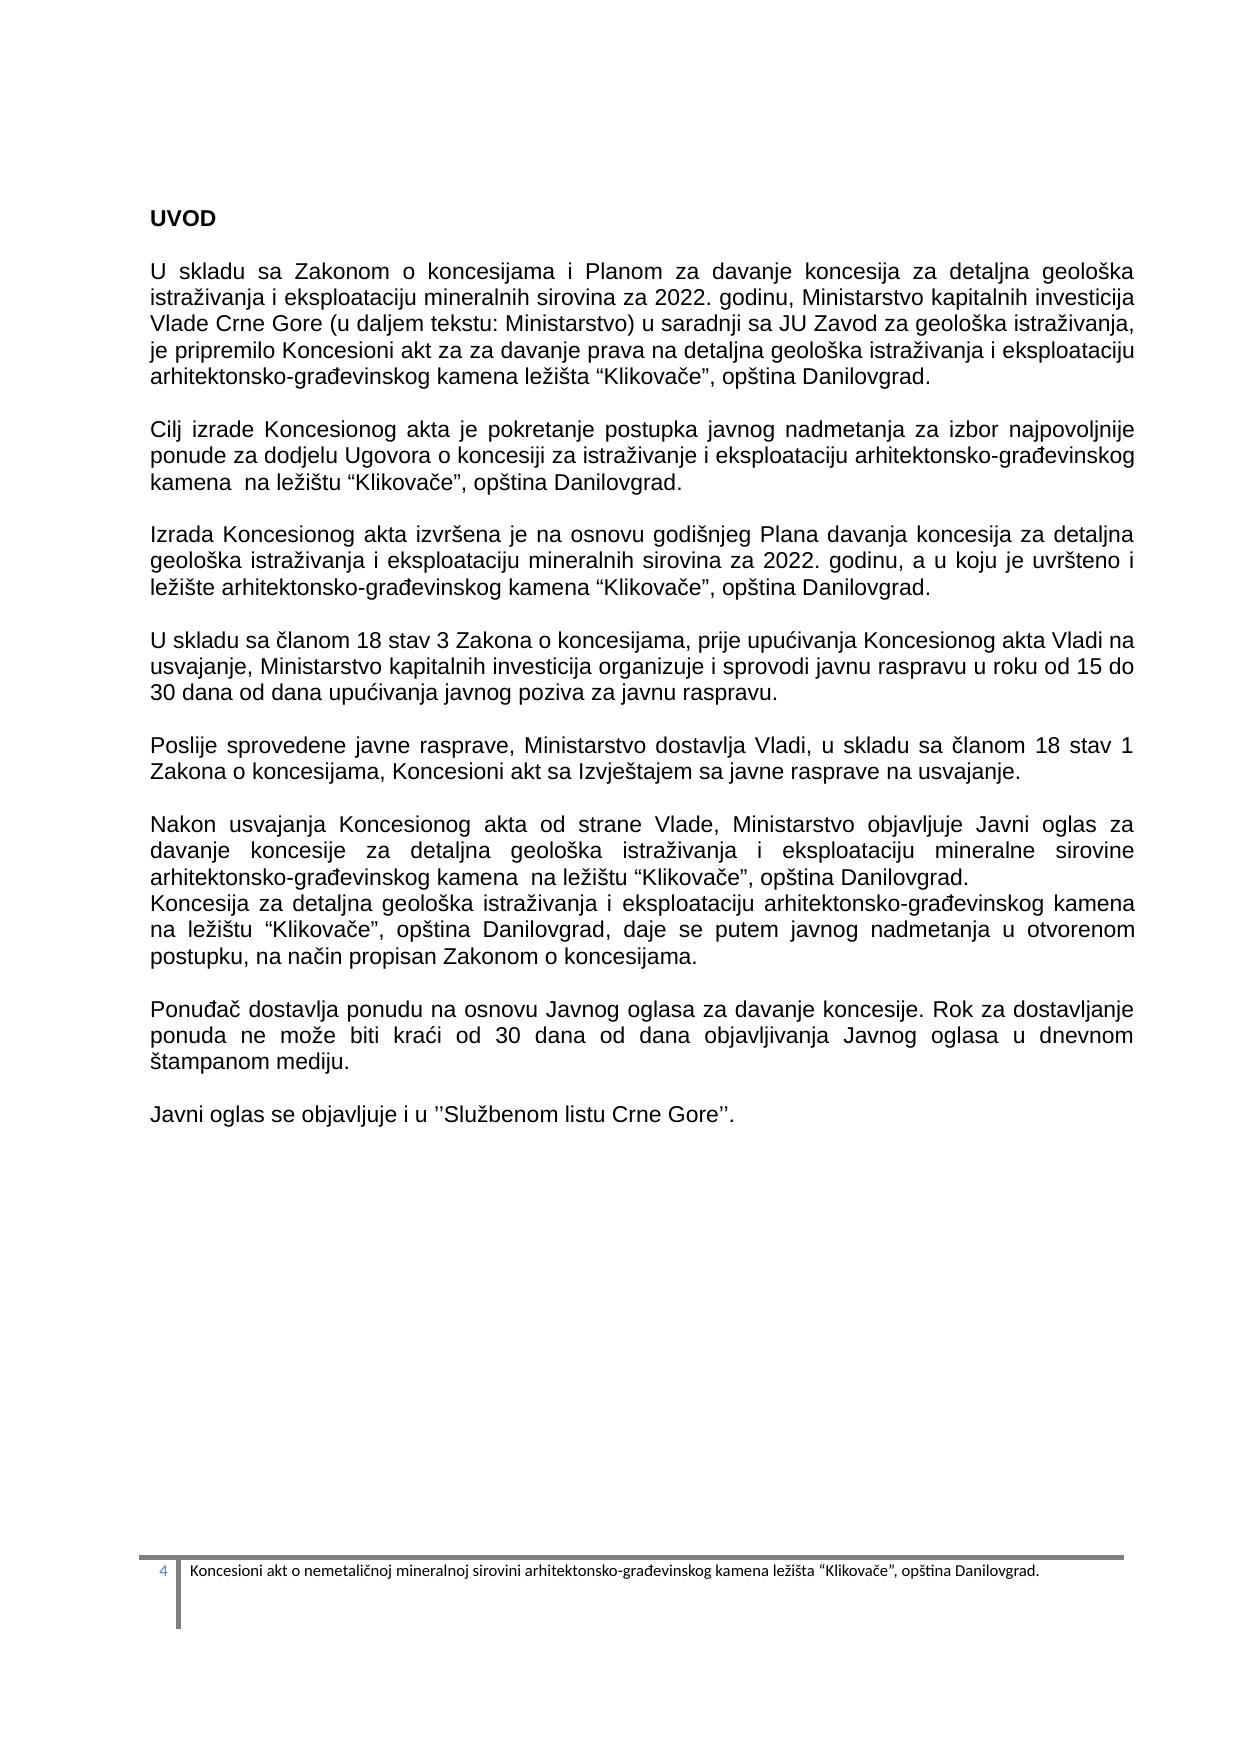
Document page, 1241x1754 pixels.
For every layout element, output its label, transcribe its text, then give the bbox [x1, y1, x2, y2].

text U skladu sa članom 18 stav 3 Zakona o koncesijama, prije upućivanja Koncesionog akta Vladi na usvajanje, Ministarstvo kapitalnih investicija organizuje i sprovodi javnu raspravu u roku od 15 do 30 dana od dana upućivanja javnog poziva za javnu raspravu. [150, 627, 1135, 706]
text Poslije sprovedene javne rasprave, Ministarstvo dostavlja Vladi, u skladu sa članom 18 stav 1 Zakona o koncesijama, Koncesioni akt sa Izvještajem sa javne rasprave na usvajanje. [150, 732, 1135, 785]
text Javni oglas se objavljuje i u ’’Službenom listu Crne Gore’’. [150, 1101, 1135, 1127]
text U skladu sa Zakonom o koncesijama i Planom za davanje koncesija za detaljna geološka istraživanja i eksploataciju mineralnih sirovina za 2022. godinu, Ministarstvo kapitalnih investicija Vlade Crne Gore (u daljem tekstu: Ministarstvo) u saradnji sa JU Zavod za geološka istraživanja, je pripremilo Koncesioni akt za za davanje prava na detaljna geološka istraživanja i eksploataciju arhitektonsko-građevinskog kamena ležišta “Klikovače”, opština Danilovgrad. [150, 258, 1135, 389]
text Koncesija za detaljna geološka istraživanja i eksploataciju arhitektonsko-građevinskog kamena na ležištu “Klikovače”, opština Danilovgrad, daje se putem javnog nadmetanja u otvorenom postupku, na način propisan Zakonom o koncesijama. [150, 890, 1135, 969]
text Cilj izrade Koncesionog akta je pokretanje postupka javnog nadmetanja za izbor najpovoljnije ponude za dodjelu Ugovora o koncesiji za istraživanje i eksploataciju arhitektonsko-građevinskog kamena na ležištu “Klikovače”, opština Danilovgrad. [150, 416, 1135, 495]
text Izrada Koncesionog akta izvršena je na osnovu godišnjeg Plana davanja koncesija za detaljna geološka istraživanja i eksploataciju mineralnih sirovina za 2022. godinu, a u koju je uvršteno i ležište arhitektonsko-građevinskog kamena “Klikovače”, opština Danilovgrad. [150, 521, 1135, 600]
text UVOD [150, 205, 1135, 231]
text Ponuđač dostavlja ponudu na osnovu Javnog oglasa za davanje koncesije. Rok za dostavljanje ponuda ne može biti kraći od 30 dana od dana objavljivanja Javnog oglasa u dnevnom štampanom mediju. [150, 996, 1135, 1074]
text Nakon usvajanja Koncesionog akta od strane Vlade, Ministarstvo objavljuje Javni oglas za davanje koncesije za detaljna geološka istraživanja i eksploataciju mineralne sirovine arhitektonsko-građevinskog kamena na ležištu “Klikovače”, opština Danilovgrad. [150, 811, 1135, 890]
